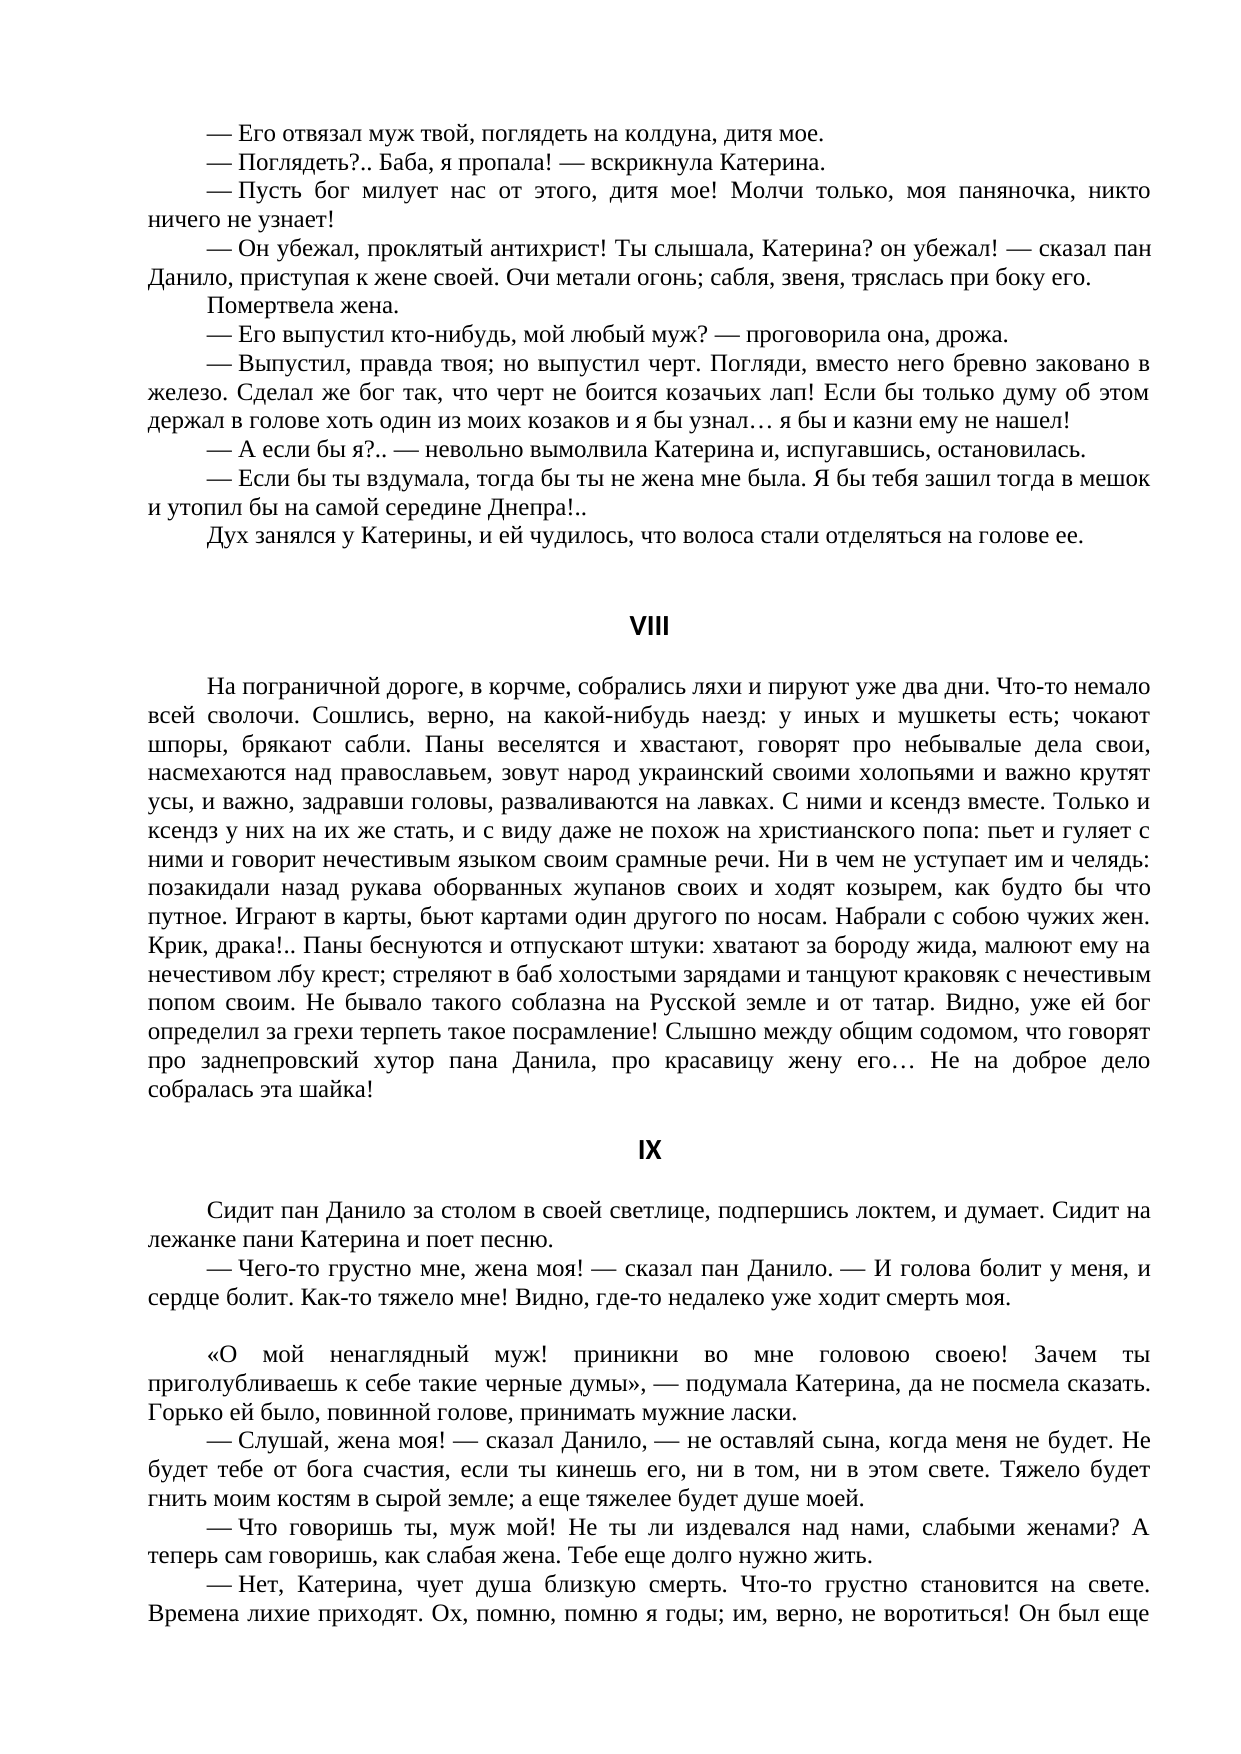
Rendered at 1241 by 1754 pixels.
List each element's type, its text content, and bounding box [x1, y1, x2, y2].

text — Пусть бог милует нас от этого, дитя мое! Молчи только, моя паняночка, никто ничего не узнает! [148, 176, 1152, 233]
text — Он убежал, проклятый антихрист! Ты слышала, Катерина? он убежал! — сказал пан Данило, приступая к жене своей. Очи метали огонь; сабля, звеня, тряслась при боку его. [148, 233, 1152, 291]
text — А если бы я?.. — невольно вымолвила Катерина и, испугавшись, остановилась. [148, 434, 1152, 463]
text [148, 1569, 1152, 1627]
text На пограничной дороге, в корчме, собрались ляхи и пируют уже два дни. Что-то немало всей сволочи. Сошлись, верно, на какой-нибудь наезд: у иных и мушкеты есть; чокают шпоры, брякают сабли. Паны веселятся и хвастают, говорят про небывалые дела свои, насмехаются над православьем, зовут народ украинский своими холопьями и важно крутят усы, и важно, задравши головы, разваливаются на лавках. С ними и ксендз вместе. Только и ксендз у них на их же стать, и с виду даже не похож на христианского попа: пьет и гуляет с ними и говорит нечестивым языком своим срамные речи. Ни в чем не уступает им и челядь: позакидали назад рукава оборванных жупанов своих и ходят козырем, как будто бы что путное. Играют в карты, бьют картами один другого по носам. Набрали с собою чужих жен. Крик, драка!.. Паны беснуются и отпускают штуки: хватают за бороду жида, малюют ему на нечестивом лбу крест; стреляют в баб холостыми зарядами и танцуют краковяк с нечестивым попом своим. Не бывало такого соблазна на Русской земле и от татар. Видно, уже ей бог определил за грехи терпеть такое посрамление! Слышно между общим содомом, что говорят про заднепровский хутор пана Данила, про красавицу жену его… Не на доброе дело собралась эта шайка! [148, 671, 1152, 1102]
text — Поглядеть?.. Баба, я пропала! — вскрикнула Катерина. [148, 147, 1152, 176]
text — Чего-то грустно мне, жена моя! — сказал пан Данило. — И голова болит у меня, и сердце болит. Как-то тяжело мне! Видно, где-то недалеко уже ходит смерть моя. [148, 1253, 1152, 1311]
text — Выпустил, правда твоя; но выпустил черт. Погляди, вместо него бревно заковано в железо. Сделал же бог так, что черт не боится козачьих лап! Если бы только думу об этом держал в голове хоть один из моих козаков и я бы узнал… я бы и казни ему не нашел! [148, 348, 1152, 434]
text Сидит пан Данило за столом в своей светлице, подпершись локтем, и думает. Сидит на лежанке пани Катерина и поет песню. [148, 1196, 1152, 1253]
text — Его выпустил кто-нибудь, мой любый муж? — проговорила она, дрожа. [148, 319, 1152, 348]
text Помертвела жена. [148, 291, 1152, 319]
subtitle VIII [148, 607, 1152, 642]
text — Если бы ты вздумала, тогда бы ты не жена мне была. Я бы тебя зашил тогда в мешок и утопил бы на самой середине Днепра!.. [148, 463, 1152, 521]
text — Что говоришь ты, муж мой! Не ты ли издевался над нами, слабыми женами? А теперь сам говоришь, как слабая жена. Тебе еще долго нужно жить. [148, 1512, 1152, 1569]
text — Слушай, жена моя! — сказал Данило, — не оставляй сына, когда меня не будет. Не будет тебе от бога счастия, если ты кинешь его, ни в том, ни в этом свете. Тяжело будет гнить моим костям в сырой земле; а еще тяжелее будет душе моей. [148, 1426, 1152, 1512]
subtitle IX [148, 1131, 1152, 1167]
text Дух занялся у Катерины, и ей чудилось, что волоса стали отделяться на голове ее. [148, 521, 1152, 549]
text «О мой ненаглядный муж! приникни во мне головою своею! Зачем ты приголубливаешь к себе такие черные думы», — подумала Катерина, да не посмела сказать. Горько ей было, повинной голове, принимать мужние ласки. [148, 1339, 1152, 1426]
text — Его отвязал муж твой, поглядеть на колдуна, дитя мое. [148, 118, 1152, 147]
